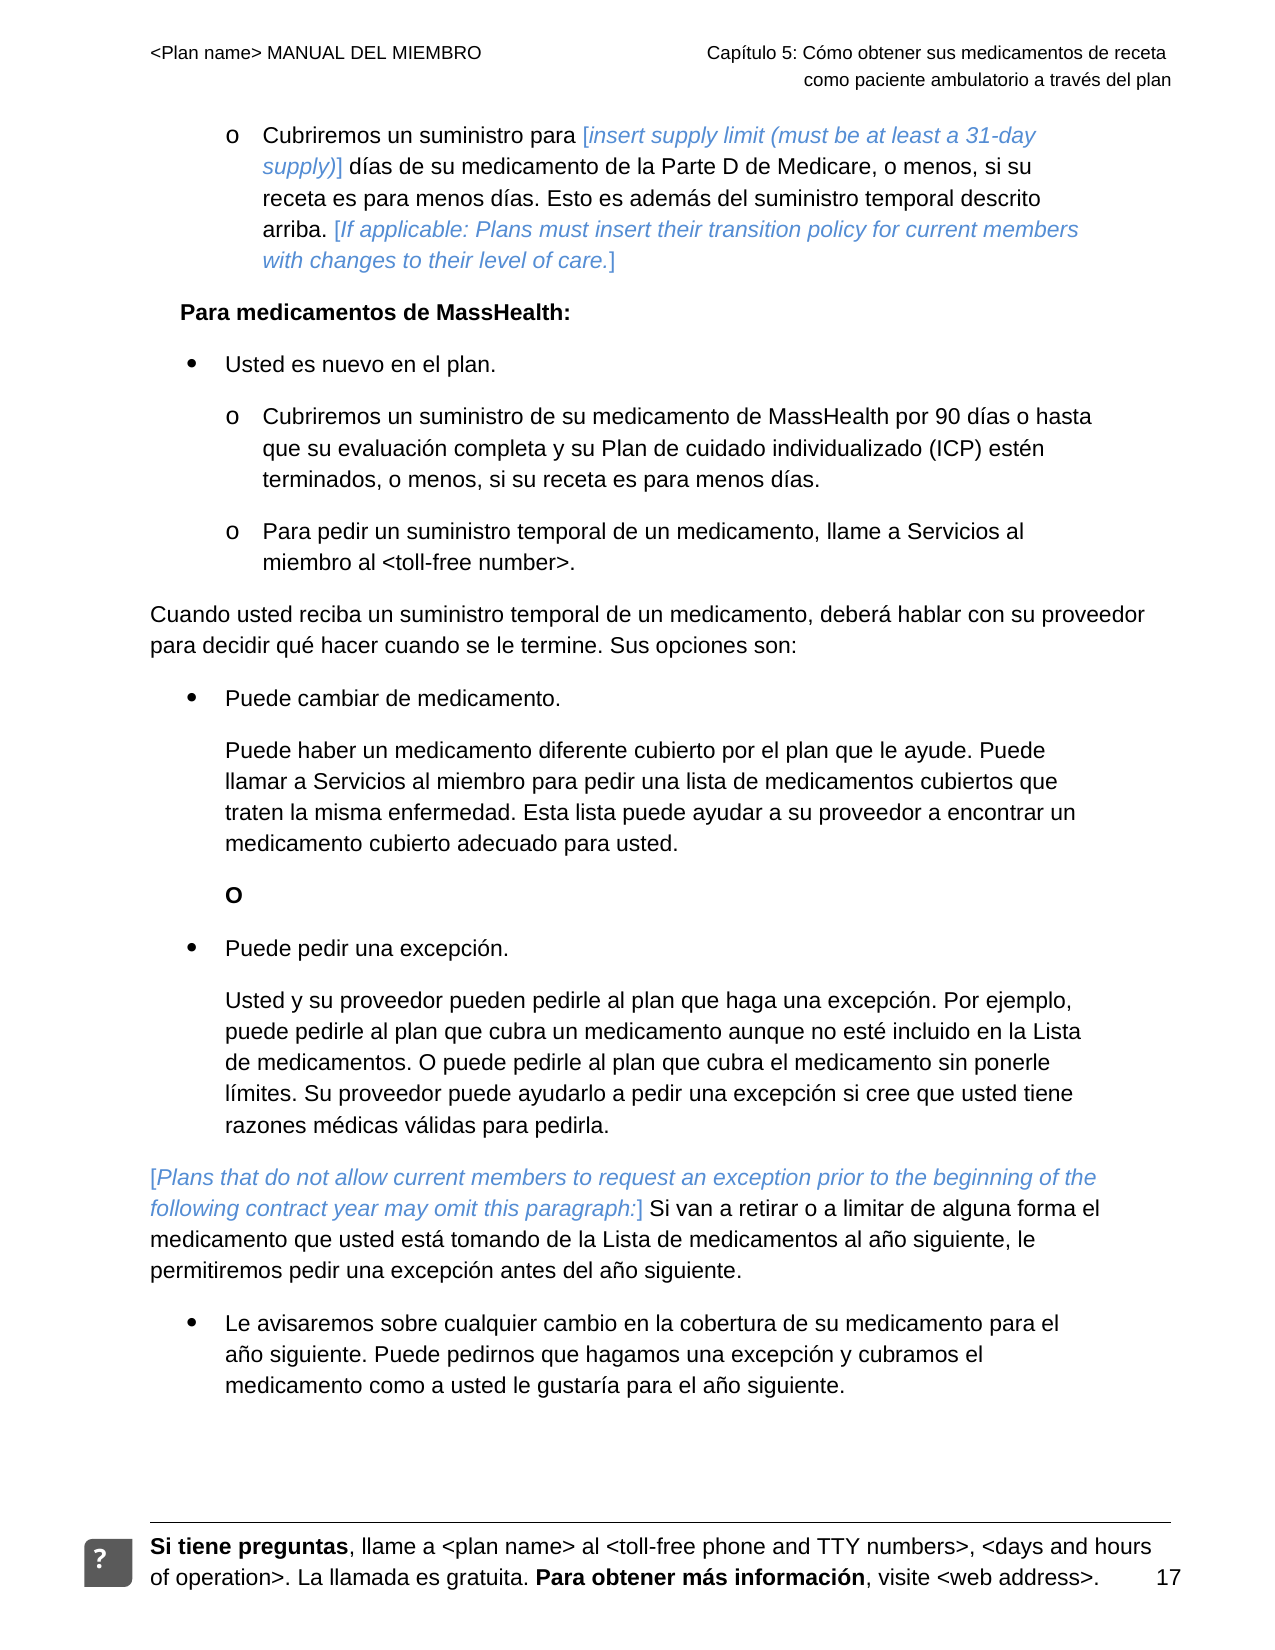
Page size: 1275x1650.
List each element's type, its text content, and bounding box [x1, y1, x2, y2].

list Cubriremos un suministro de su medicamento de MassHealth por 90 días o hasta que su evaluación completa y su Plan de cuidado individualizado (ICP) estén terminados, o menos, si su receta es para menos días. [225, 400, 1096, 493]
text Usted y su proveedor pueden pedirle al plan que haga una excepción. Por ejemplo, puede pedirle al plan que cubra un medicamento aunque no esté incluido en la Lista de medicamentos. O puede pedirle al plan que cubra el medicamento sin ponerle límites. Su proveedor puede ayudarlo a pedir una excepción si cree que usted tiene razones médicas válidas para pedirla. [225, 983, 1096, 1139]
text Puede haber un medicamento diferente cubierto por el plan que le ayude. Puede llamar a Servicios al miembro para pedir una lista de medicamentos cubiertos que traten la misma enfermedad. Esta lista puede ayudar a su proveedor a encontrar un medicamento cubierto adecuado para usted. [225, 733, 1096, 858]
list Le avisaremos sobre cualquier cambio en la cobertura de su medicamento para el año siguiente. Puede pedirnos que hagamos una excepción y cubramos el medicamento como a usted le gustaría para el año siguiente. [187, 1306, 1096, 1400]
list Puede pedir una excepción. [187, 931, 1096, 962]
list Para medicamentos de MassHealth: [180, 296, 1096, 327]
text [Plans that do not allow current members to request an exception prior to the beginning of the following contract year may omit this paragraph:] Si van a retirar o a limitar de alguna forma el medicamento que usted está tomando de la Lista de medicamentos al año siguiente, le permitiremos pedir una excepción antes del año siguiente. [150, 1160, 1171, 1285]
list Usted es nuevo en el plan. [187, 348, 1096, 379]
text Cuando usted reciba un suministro temporal de un medicamento, deberá hablar con su proveedor para decidir qué hacer cuando se le termine. Sus opciones son: [150, 598, 1171, 660]
list Para pedir un suministro temporal de un medicamento, llame a Servicios al miembro al <toll-free number>. [225, 514, 1096, 577]
list Cubriremos un suministro para [insert supply limit (must be at least a 31-day supply)] días de su medicamento de la Parte D de Medicare, o menos, si su receta es para menos días. Esto es además del suministro temporal descrito arriba. [If applicable: Plans must insert their transition policy for current members with changes to their level of care.] [225, 118, 1096, 275]
list Puede cambiar de medicamento. [187, 681, 1096, 712]
text O [225, 879, 1096, 910]
